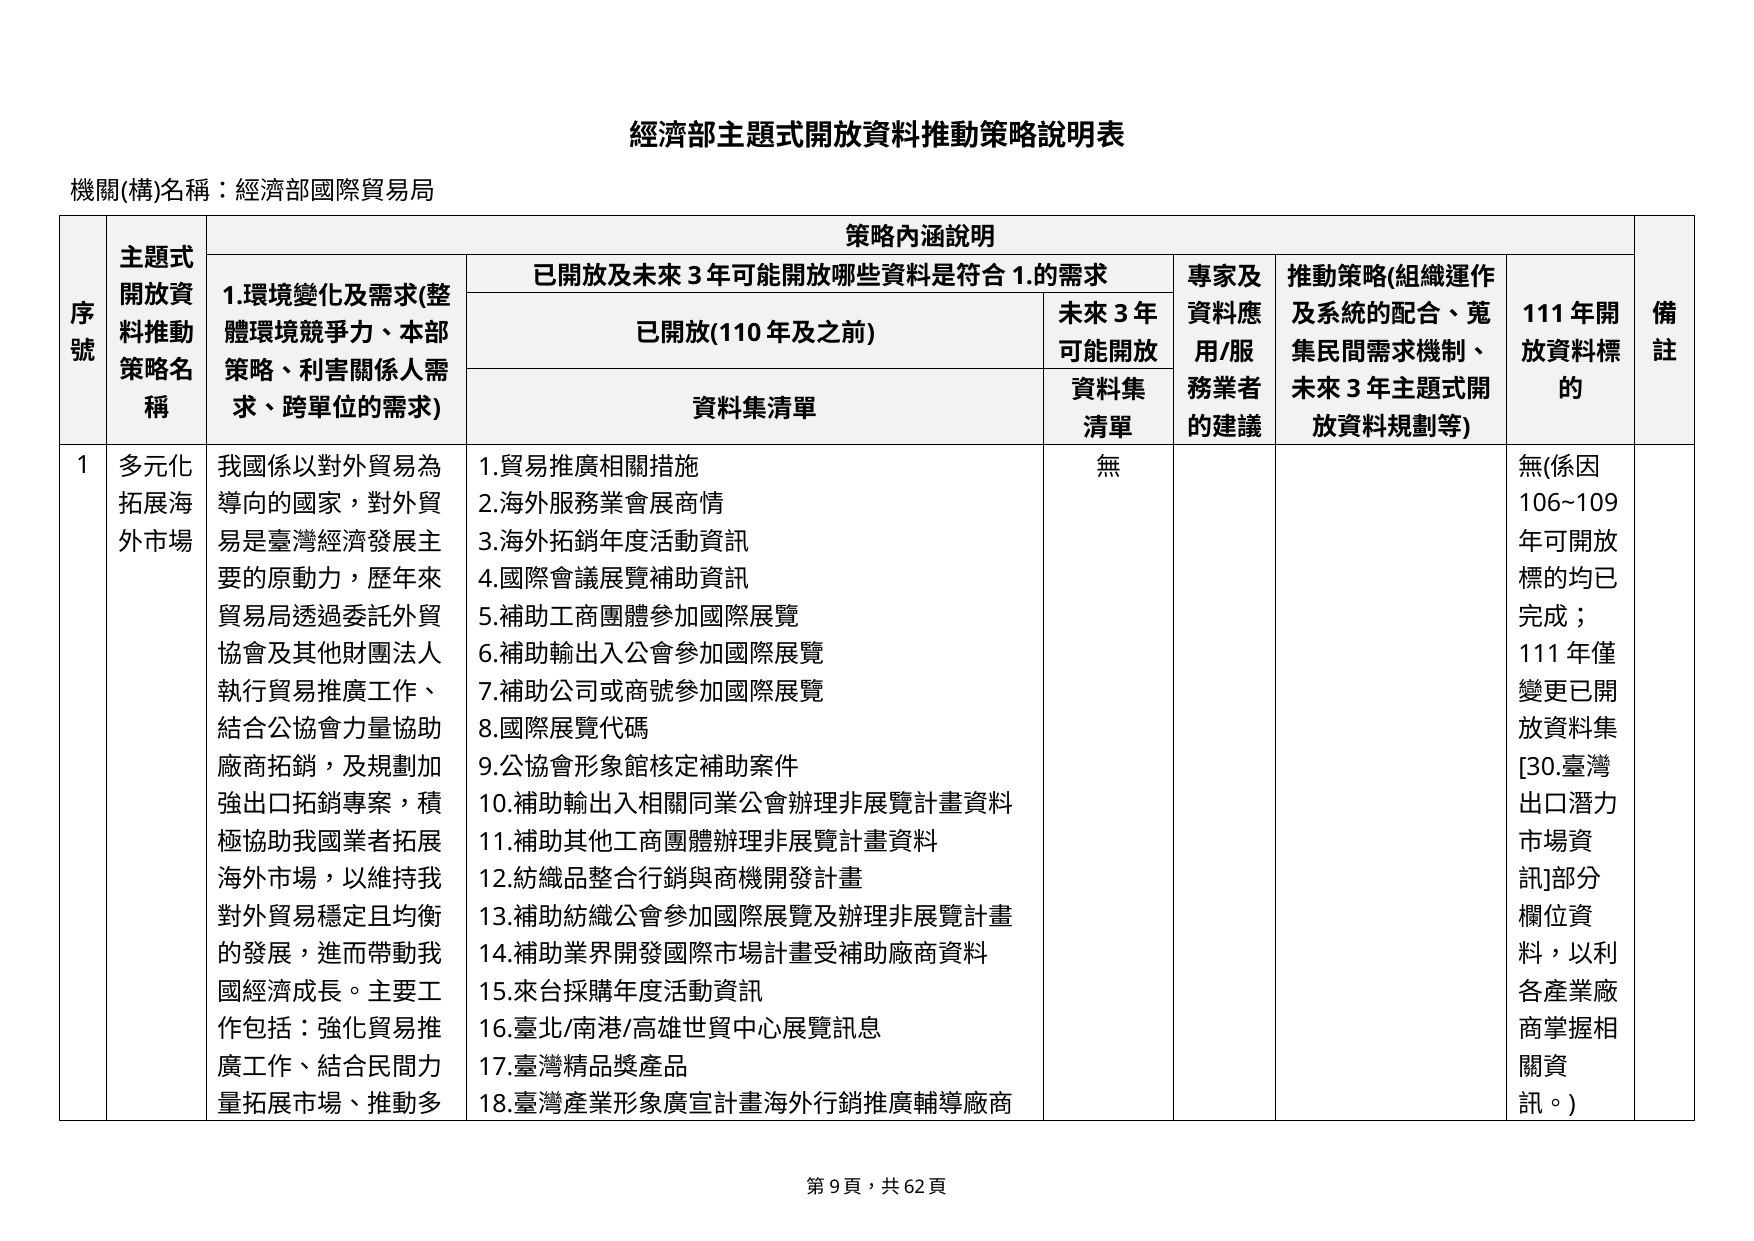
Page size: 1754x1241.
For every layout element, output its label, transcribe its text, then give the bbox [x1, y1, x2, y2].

table_cell 已開放及未來3年可能開放哪些資料是符合1.的需求 [467, 255, 1173, 292]
table_cell 多元化拓展海外市場 [107, 445, 206, 1120]
table_cell 1 [60, 445, 106, 1120]
table_header 經濟部主題式開放資料推動策略說明表 [59, 95, 1695, 170]
table_cell 1.貿易推廣相關措施 2.海外服務業會展商情 3.海外拓銷年度活動資訊 4.國際會議展覽補助資訊 5.補助工商團體參加國際展覽 6.補助輸出入公會參加國際展覽 7.補助公司或商號參加國際展覽 8.國際展覽代碼 9.公協會形象館核定補助案件 10.補助輸出入相關同業公會辦理非展覽計畫資料 11.補助其他工商團體辦理非展覽計畫資料 12.紡織品整合行銷與商機開發計畫 13.補助紡織公會參加國際展覽及辦理非展覽計畫 14.補助業界開發國際市場計畫受補助廠商資料 15.來台採購年度活動資訊 16.臺北/南港/高雄世貿中心展覽訊息 17.臺灣精品獎產品 18.臺灣產業形象廣宣計畫海外行銷推廣輔導廠商 19.國際企業經營班海外派訓合作單位資訊 20.補助國內大學院校學生赴新興市場企業實習計畫 21.綠色專家諮詢服務 22.綠色貿易推動方案輔導廠商名單 23.協助爭取全球政府採購商機專家資訊 24.服務業國際行銷計畫獲選業者資訊 25.服務業海外布局計畫獲選業者資訊 26.臺灣會展獎得獎名單 27.金貿獎得獎廠商名單 28.台灣綠色典範獎商品 29.會議展覽服務產業性別統計 30.臺灣出口潛力市場資訊 31.北美洲地區自臺灣進口產品之市佔情形 32.新興市場出口明星輔導廠商名單 33.歐洲地區自臺灣進口產品之市佔情形 34.中東及近東地區自臺灣進口產品之市佔情形 35.南美洲地區自臺灣進口產品之市佔情形 36.中美洲地區自臺灣進口產品之市佔情形 37.非洲地區自臺灣進口產品之市佔情形 38.亞洲地區自臺灣進口產品之市佔情形 39.大洋洲地區自臺灣進口產品之市佔情形 40.新南向國家自臺灣進口產品之市佔情形 41.新南向國家人才培訓課程計畫 42.臺灣廠商參加中國大陸重要展覽資訊 43.臺灣廠商參加越南重要展覽資訊 44.臺灣廠商參加印尼重要展覽資訊 45.臺灣廠商參加美國重要展覽資訊 46.臺灣廠商參加菲律賓重要展覽資訊 47.臺灣廠商參加馬來西亞重要展覽資訊 48.臺灣廠商參加印度重要展覽資訊 49.臺灣廠商參加泰國重要展覽資訊 50.臺灣廠商參加德國重要展覽資訊 51.臺灣廠商參加日本重要展覽資訊 52.臺灣廠商參加墨西哥重要展覽資訊 53.臺灣廠商參加新加坡重要展覽資訊 54.臺灣廠商參加南韓重要展覽資訊 55.電子零組件潛力出口市場篩選 56.資通與視聽產品潛力出口市場篩選 57.基本金屬及其製品潛力出口市場篩選 58.機械產品潛力出口市場篩選 59.塑膠與橡膠及其製品潛力出口市場篩選 60.化學品潛力出口市場篩選 61.紡織品潛力出口市場篩選 [467, 445, 1043, 1120]
table_cell 主題式開放資料推動策略名稱 [107, 216, 206, 444]
table_cell 無 [1044, 445, 1173, 1120]
table_cell 我國係以對外貿易為導向的國家，對外貿易是臺灣經濟發展主要的原動力，歷年來貿易局透過委託外貿協會及其他財團法人執行貿易推廣工作、結合公協會力量協助廠商拓銷，及規劃加強出口拓銷專案，積極協助我國業者拓展海外市場，以維持我對外貿易穩定且均衡的發展，進而帶動我國經濟成長。主要工作包括：強化貿易推廣工作、結合民間力量拓展市場、推動多項專案計畫及強化會展產業發展。 [207, 445, 466, 1120]
table_cell 111年開放資料標的 [1507, 255, 1634, 444]
table_cell 已開放(110年及之前) [467, 293, 1043, 368]
table_cell 序號 [60, 216, 106, 444]
table_cell 策略內涵說明 [207, 216, 1634, 254]
table_cell [1174, 445, 1275, 1120]
table_cell [1635, 445, 1694, 1120]
table_cell 資料集 清單 [1044, 369, 1173, 444]
table_cell 備註 [1635, 216, 1694, 444]
table_cell 資料集清單 [467, 369, 1043, 444]
table_cell 專家及資料應用/服務業者的建議 [1174, 255, 1275, 444]
table_cell 無(係因106~109年可開放標的均已完成；111年僅變更已開放資料集[30.臺灣出口潛力市場資訊]部分欄位資料，以利各產業廠商掌握相關資訊。) [1507, 445, 1634, 1120]
table_cell 機關(構)名稱：經濟部國際貿易局 [59, 170, 1695, 215]
table_cell 推動策略(組織運作及系統的配合、蒐集民間需求機制、未來3年主題式開放資料規劃等) [1276, 255, 1506, 444]
table_cell [1276, 445, 1506, 1120]
table_cell 未來3年可能開放 [1044, 293, 1173, 368]
table_cell 1.環境變化及需求(整體環境競爭力、本部策略、利害關係人需求、跨單位的需求) [207, 255, 466, 444]
